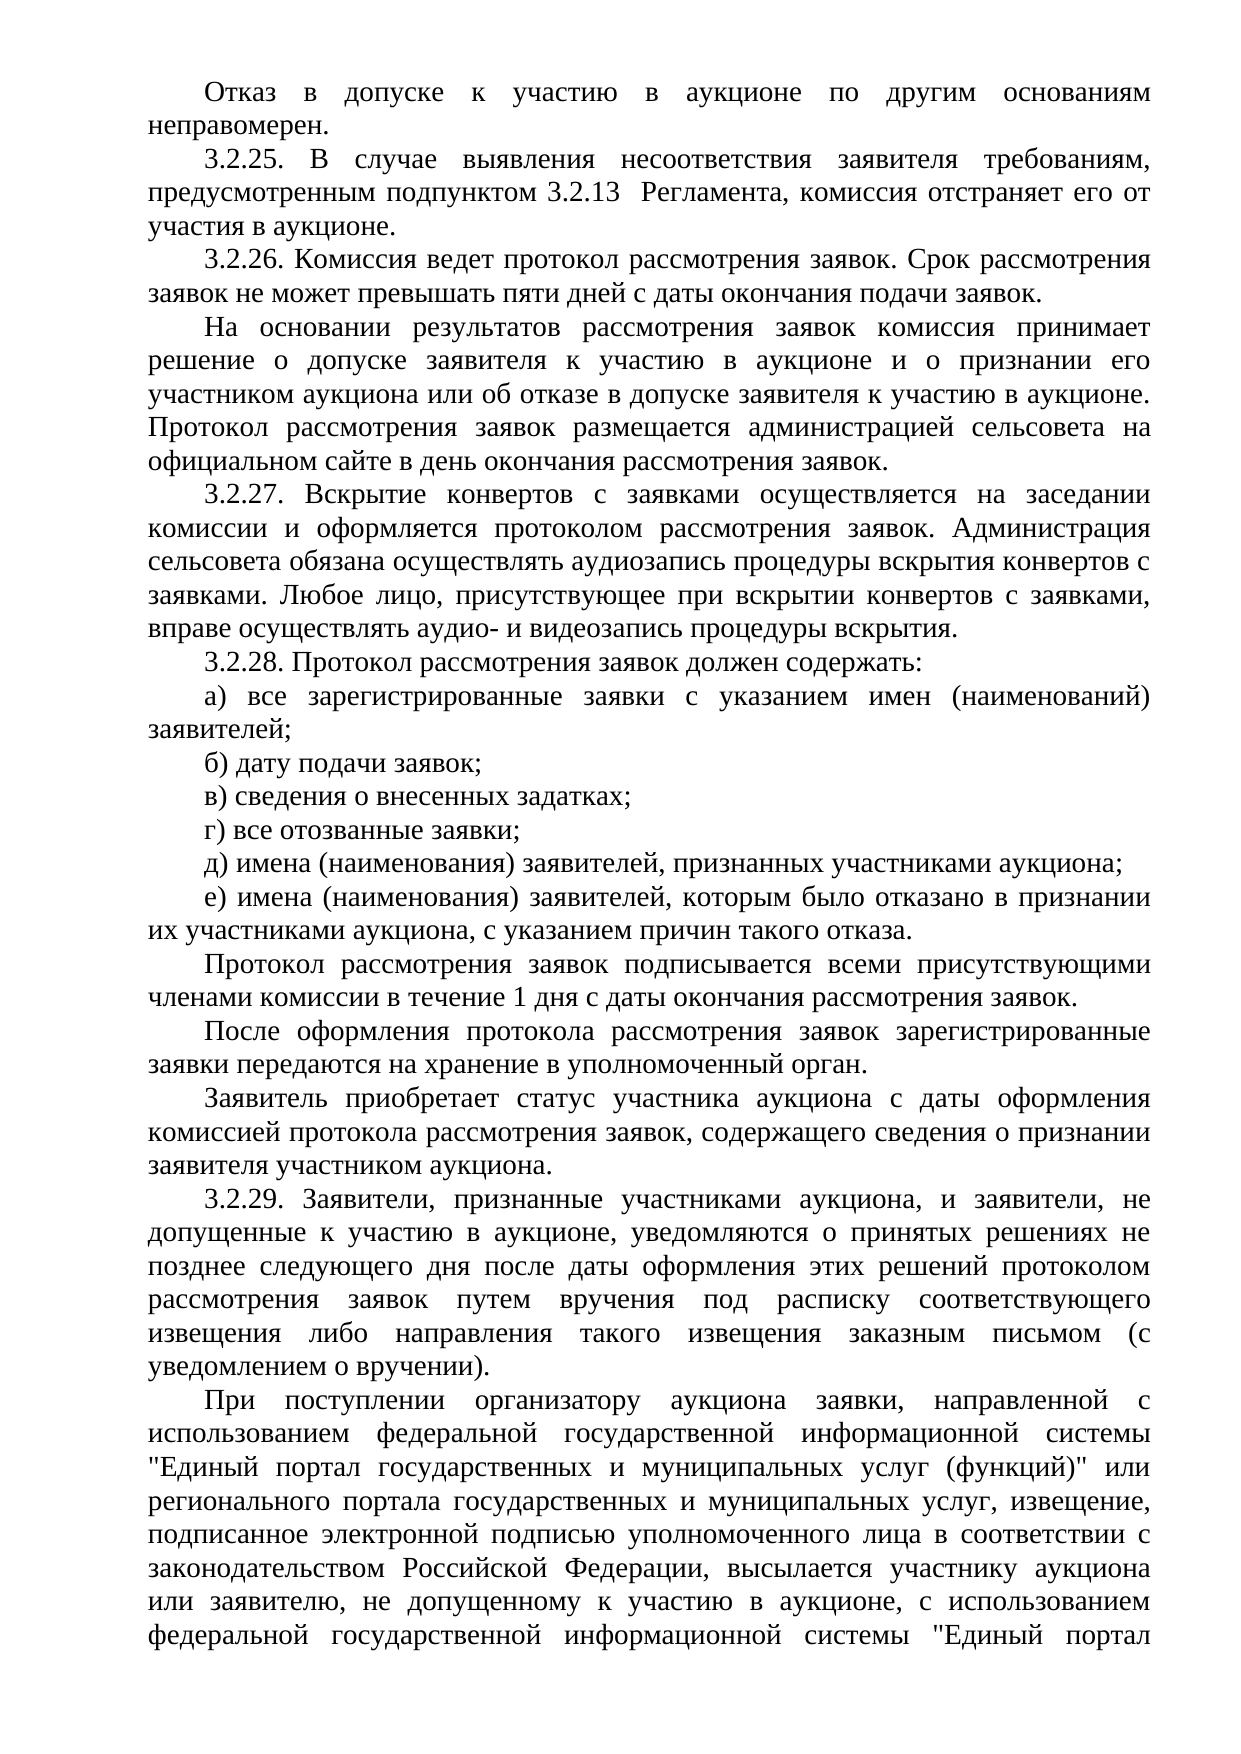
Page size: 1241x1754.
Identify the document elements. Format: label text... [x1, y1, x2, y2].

text Заявитель приобретает статус участника аукциона с даты оформления комиссией протокола рассмотрения заявок, содержащего сведения о признании заявителя участником аукциона. [148, 1080, 1152, 1181]
text Отказ в допуске к участию в аукционе по другим основаниям неправомерен. [148, 74, 1152, 141]
text в) сведения о внесенных задатках; [148, 778, 1152, 812]
text б) дату подачи заявок; [148, 745, 1152, 778]
text 3.2.27. Вскрытие конвертов с заявками осуществляется на заседании комиссии и оформляется протоколом рассмотрения заявок. Администрация сельсовета обязана осуществлять аудиозапись процедуры вскрытия конвертов с заявками. Любое лицо, присутствующее при вскрытии конвертов с заявками, вправе осуществлять аудио- и видеозапись процедуры вскрытия. [148, 476, 1152, 644]
text г) все отозванные заявки; [148, 812, 1152, 845]
text д) имена (наименования) заявителей, признанных участниками аукциона; [148, 845, 1152, 879]
text После оформления протокола рассмотрения заявок зарегистрированные заявки передаются на хранение в уполномоченный орган. [148, 1013, 1152, 1080]
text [148, 1382, 1152, 1650]
text 3.2.26. Комиссия ведет протокол рассмотрения заявок. Срок рассмотрения заявок не может превышать пяти дней с даты окончания подачи заявок. [148, 242, 1152, 309]
text е) имена (наименования) заявителей, которым было отказано в признании их участниками аукциона, с указанием причин такого отказа. [148, 879, 1152, 946]
text 3.2.29. Заявители, признанные участниками аукциона, и заявители, не допущенные к участию в аукционе, уведомляются о принятых решениях не позднее следующего дня после даты оформления этих решений протоколом рассмотрения заявок путем вручения под расписку соответствующего извещения либо направления такого извещения заказным письмом (с уведомлением о вручении). [148, 1181, 1152, 1382]
text Протокол рассмотрения заявок подписывается всеми присутствующими членами комиссии в течение 1 дня с даты окончания рассмотрения заявок. [148, 946, 1152, 1013]
text а) все зарегистрированные заявки с указанием имен (наименований) заявителей; [148, 678, 1152, 745]
text 3.2.28. Протокол рассмотрения заявок должен содержать: [148, 644, 1152, 678]
text 3.2.25. В случае выявления несоответствия заявителя требованиям, предусмотренным подпунктом 3.2.13 Регламента, комиссия отстраняет его от участия в аукционе. [148, 141, 1152, 242]
text На основании результатов рассмотрения заявок комиссия принимает решение о допуске заявителя к участию в аукционе и о признании его участником аукциона или об отказе в допуске заявителя к участию в аукционе. Протокол рассмотрения заявок размещается администрацией сельсовета на официальном сайте в день окончания рассмотрения заявок. [148, 309, 1152, 476]
